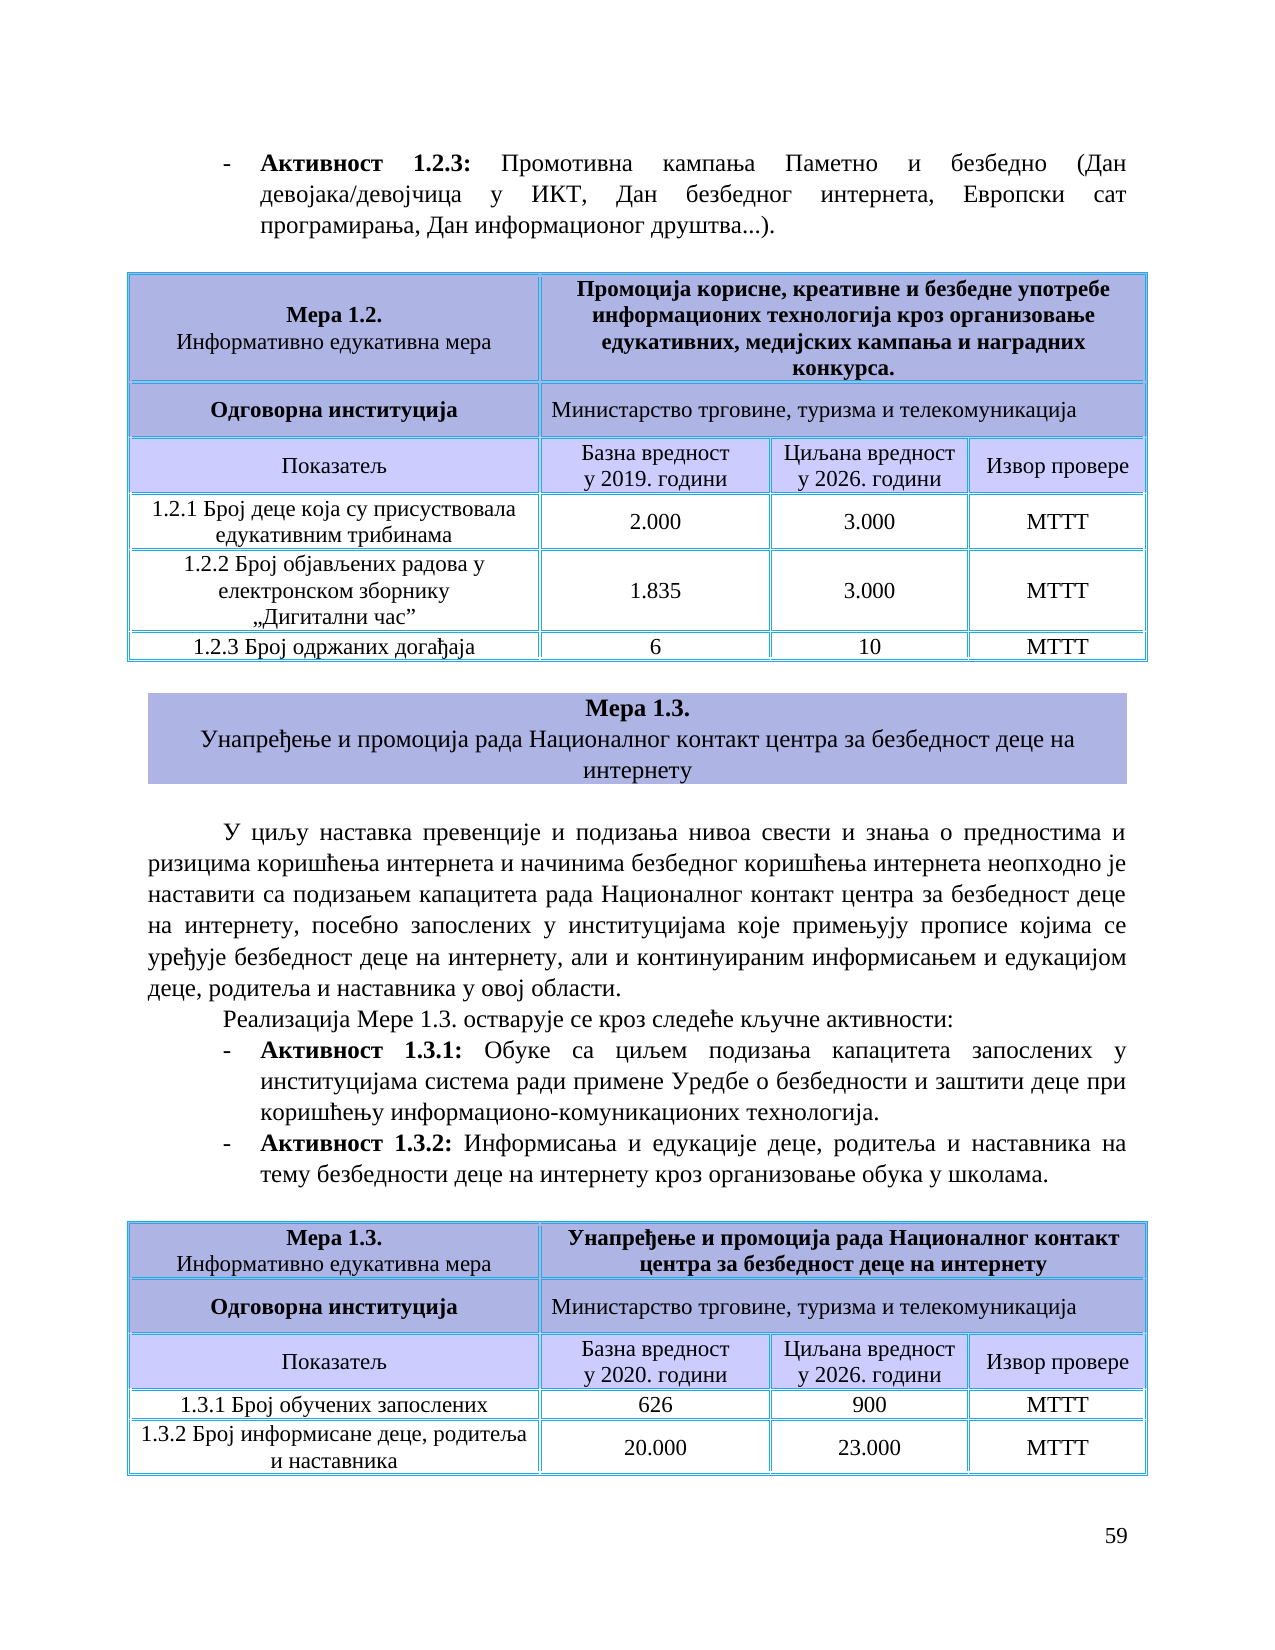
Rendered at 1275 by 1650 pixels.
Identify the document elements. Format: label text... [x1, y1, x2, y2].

table_cell Извор провере [968, 1332, 1147, 1388]
table_header Мера 1.3. Информативно едукативна мера [128, 1222, 540, 1277]
list Активност 1.3.2: Информисања и едукације деце, родитеља и наставника на тему безбедности деце на интернету кроз организовање обука у школама. [223, 1128, 1127, 1188]
table_cell 6 [540, 630, 771, 659]
text Унапређење и промоција рада Националног контакт центра за безбедност деце на интернету [148, 724, 1127, 784]
table_header Унапређење и промоција рада Националног контакт центра за безбедност деце на интернету [540, 1224, 1145, 1277]
table_cell Циљана вредност у 2026. години [772, 1335, 967, 1388]
table_cell Показатељ [128, 1332, 540, 1388]
table_cell Министарство трговине, туризма и телекомуникација [542, 1277, 1145, 1332]
table_header Мера 1.2. Информативно едукативна мера [130, 273, 540, 380]
table_cell 10 [771, 633, 968, 659]
list Активност 1.3.1: Обуке са циљем подизања капацитета запослених у институцијама система ради примене Уредбе о безбедности и заштити деце при коришћењу информационо-комуникационих технологија. [223, 1035, 1127, 1126]
table_cell Базна вредност у 2019. години [542, 439, 769, 492]
table_cell 626 [542, 1391, 769, 1417]
table_cell Циљана вредност у 2026. години [772, 439, 967, 492]
text Мера 1.3. [148, 693, 1127, 722]
table_cell 1.835 [542, 551, 769, 629]
table_cell МТТТ [970, 548, 1145, 629]
table_cell МТТТ [968, 1418, 1145, 1473]
table_cell МТТТ [970, 492, 1145, 547]
table_cell Одговорна институција [130, 1277, 538, 1332]
table_cell 1.2.2 Број објављених радова у електронском зборнику „Дигитални час” [130, 548, 538, 629]
table_cell 1.3.1 Број обучених запослених [128, 1388, 540, 1417]
table_cell 900 [772, 1391, 967, 1417]
table_cell Показатељ [130, 436, 538, 492]
table_cell МТТТ [968, 1388, 1147, 1417]
table_cell МТТТ [968, 630, 1145, 659]
table_cell 23.000 [771, 1421, 968, 1473]
text У циљу наставка превенције и подизања нивоа свести и знања о предностима и ризицима коришћења интернета и начинима безбедног коришћења интернета неопходно је наставити са подизањем капацитета рада Националног контакт центра за безбедност деце на интернету, посебно запослених у институцијама које примењују прописе којима се уређује безбедност деце на интернету, али и континуираним информисањем и едукацијом деце, родитеља и наставника у овој области. [148, 817, 1127, 1001]
table_cell 1.3.2 Број информисане деце, родитеља и наставника [130, 1418, 540, 1473]
table_header Промоција корисне, креативне и безбедне употребе информационих технологија кроз организовање едукативних, медијских кампања и наградних конкурса. [540, 275, 1145, 380]
table_cell 20.000 [540, 1418, 771, 1473]
table_cell Базна вредност у 2020. години [542, 1335, 769, 1388]
table_cell 3.000 [772, 495, 967, 547]
table_cell 3.000 [772, 551, 967, 629]
table_cell 1.2.3 Број одржаних догађаја [130, 630, 540, 659]
text Реализација Мере 1.3. остварује се кроз следеће кључне активности: [148, 1004, 1127, 1032]
table_cell 2.000 [542, 495, 769, 547]
table_cell 1.2.1 Број деце која су присуствовала едукативним трибинама [130, 492, 538, 547]
table_cell Министарство трговине, туризма и телекомуникација [540, 380, 1147, 436]
list Активност 1.2.3: Промотивна кампања Паметно и безбедно (Дан девојака/девојчица у ИКТ, Дан безбедног интернета, Европски сат програмирања, Дан информационог друштва...). [223, 148, 1127, 238]
table_cell Извор провере [970, 436, 1145, 492]
table_cell Одговорна институција [128, 380, 540, 436]
